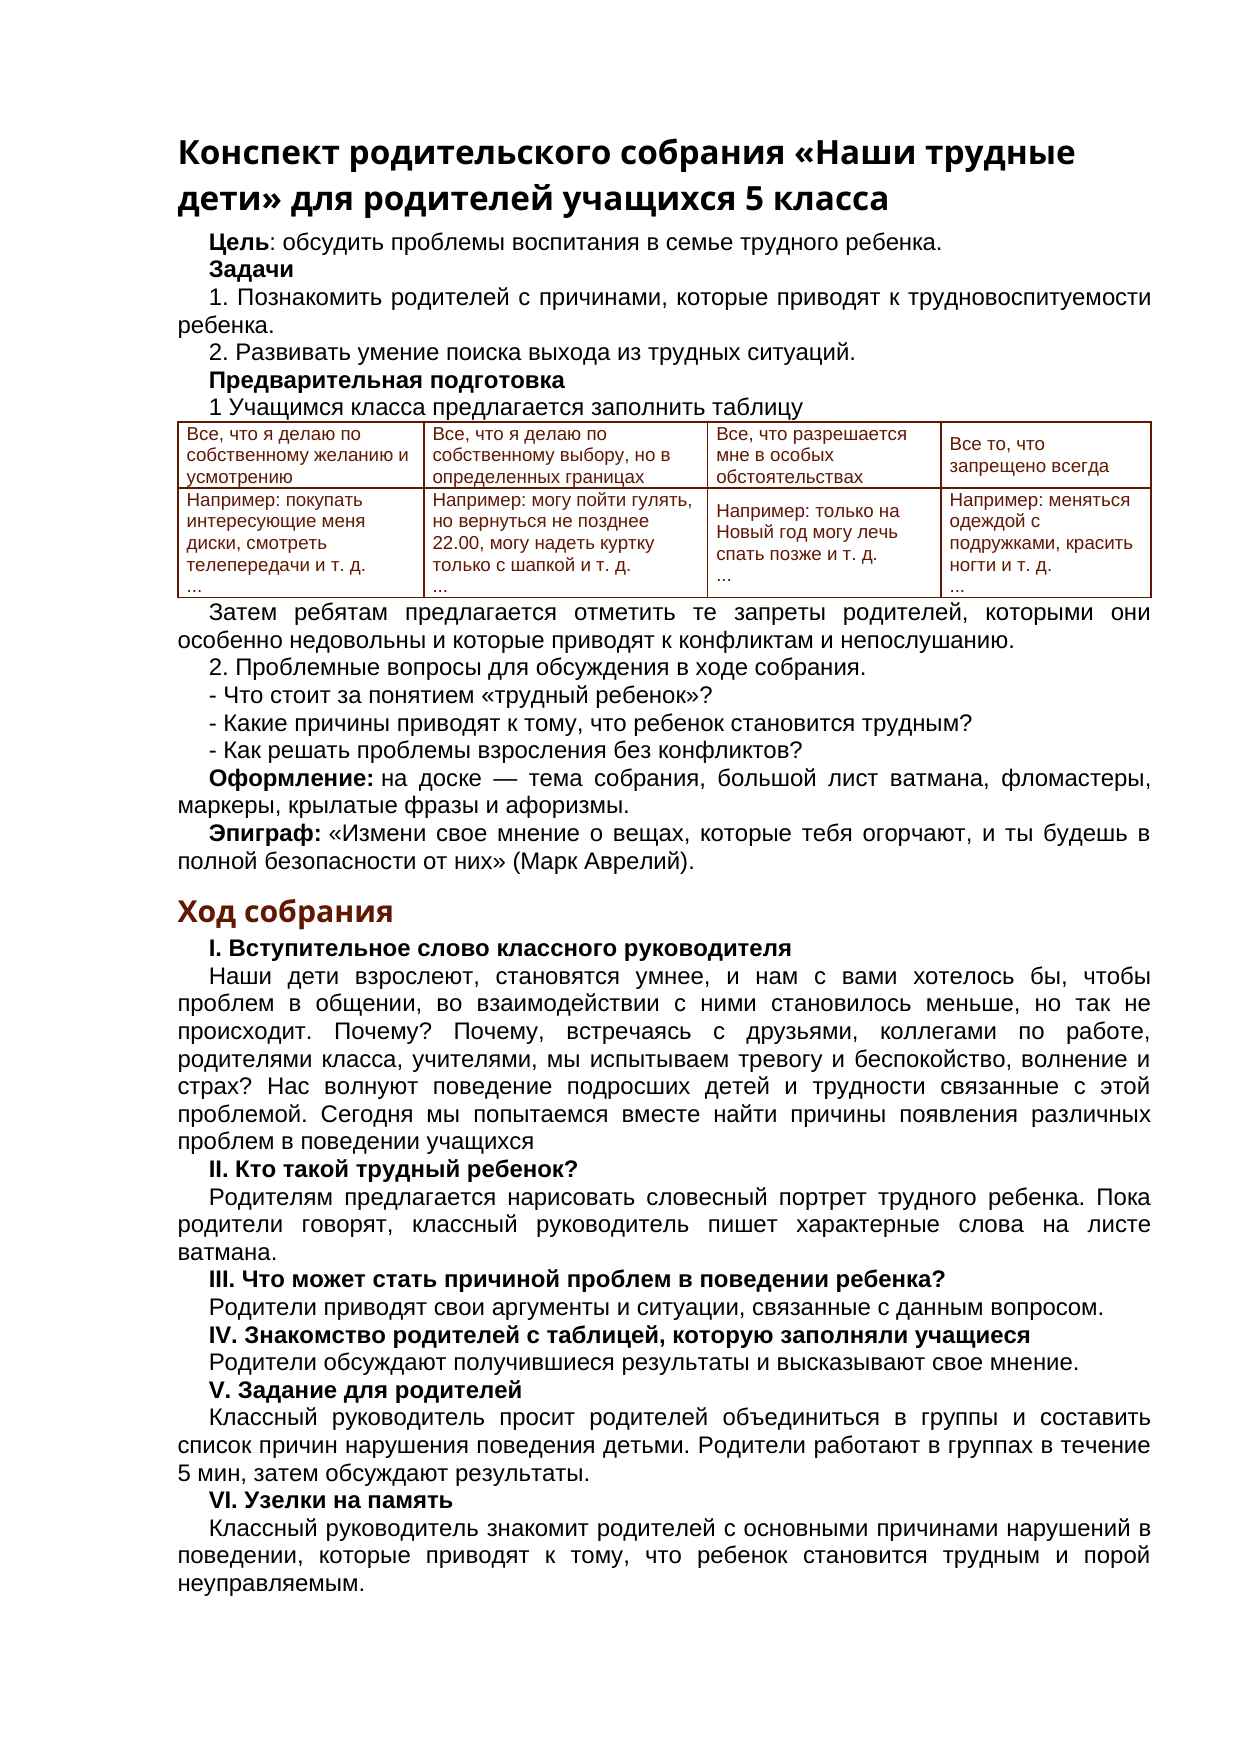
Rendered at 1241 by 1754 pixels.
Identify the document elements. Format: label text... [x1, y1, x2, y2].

text III. Что может стать причиной проблем в поведении ребенка? [177, 1265, 1152, 1293]
text 1 Учащимся класса предлагается заполнить таблицу [177, 393, 1152, 421]
text Родители обсуждают получившиеся результаты и высказывают свое мнение. [177, 1348, 1152, 1376]
text II. Кто такой трудный ребенок? [177, 1155, 1152, 1182]
text VI. Узелки на память [177, 1486, 1152, 1514]
text IV. Знакомство родителей с таблицей, которую заполняли учащиеся [177, 1321, 1152, 1348]
text Наши дети взрослеют, становятся умнее, и нам с вами хотелось бы, чтобы проблем в общении, во взаимодействии с ними становилось меньше, но так не происходит. Почему? Почему, встречаясь с друзьями, коллегами по работе, родителями класса, учителями, мы испытываем тревогу и беспокойство, волнение и страх? Нас волнуют поведение подросших детей и трудности связанные с этой проблемой. Сегодня мы попытаемся вместе найти причины появления различных проблем в поведении учащихся [177, 962, 1152, 1155]
text 1. Познакомить родителей с причинами, которые приводят к трудновоспитуемости ребенка. [177, 283, 1152, 338]
table_header Все, что разрешается мне в особых обстоятельствах [708, 423, 940, 487]
text Классный руководитель знакомит родителей с основными причинами нарушений в поведении, которые приводят к тому, что ребенок становится трудным и порой неуправляемым. [177, 1514, 1152, 1597]
table_header Все то, что запрещено всегда [942, 423, 1150, 487]
text 2. Развивать умение поиска выхода из трудных ситуаций. [177, 338, 1152, 366]
text Предварительная подготовка [177, 366, 1152, 393]
table_header Все, что я делаю по собственному выбору, но в определенных границах [425, 423, 707, 487]
text Конспект родительского собрания «Наши трудные дети» для родителей учащихся 5 класса [177, 129, 1152, 220]
text Затем ребятам предлагается отметить те запреты родителей, которыми они особенно недовольны и которые приводят к конфликтам и непослушанию. [177, 598, 1152, 653]
text I. Вступительное слово классного руководителя [177, 934, 1152, 962]
table_cell Например: покупать интересующие меня диски, смотреть телепередачи и т. д. ... [179, 489, 423, 597]
text Ход собрания [177, 890, 1152, 931]
text Эпиграф: «Измени свое мнение о вещах, которые тебя огорчают, и ты будешь в полной безопасности от них» (Марк Аврелий). [177, 819, 1152, 874]
table_cell Например: меняться одеждой с подружками, красить ногти и т. д. ... [942, 489, 1150, 597]
text Родителям предлагается нарисовать словесный портрет трудного ребенка. Пока родители говорят, классный руководитель пишет характерные слова на листе ватмана. [177, 1182, 1152, 1265]
text 2. Проблемные вопросы для обсуждения в ходе собрания. [177, 653, 1152, 681]
text - Как решать проблемы взросления без конфликтов? [177, 736, 1152, 764]
text Классный руководитель просит родителей объединиться в группы и составить список причин нарушения поведения детьми. Родители работают в группах в течение 5 мин, затем обсуждают результаты. [177, 1403, 1152, 1486]
text - Что стоит за понятием «трудный ребенок»? [177, 681, 1152, 708]
text Задачи [177, 255, 1152, 283]
text Родители приводят свои аргументы и ситуации, связанные с данным вопросом. [177, 1293, 1152, 1321]
table_header Все, что я делаю по собственному желанию и усмотрению [179, 423, 423, 487]
table_cell Например: только на Новый год могу лечь спать позже и т. д. ... [708, 489, 940, 597]
table_cell Например: могу пойти гулять, но вернуться не позднее 22.00, могу надеть куртку только с шапкой и т. д. ... [425, 489, 707, 597]
text Цель: обсудить проблемы воспитания в семье трудного ребенка. [177, 228, 1152, 255]
text V. Задание для родителей [177, 1376, 1152, 1403]
text - Какие причины приводят к тому, что ребенок становится трудным? [177, 708, 1152, 736]
text Оформление: на доске — тема собрания, большой лист ватмана, фломастеры, маркеры, крылатые фразы и афоризмы. [177, 764, 1152, 819]
